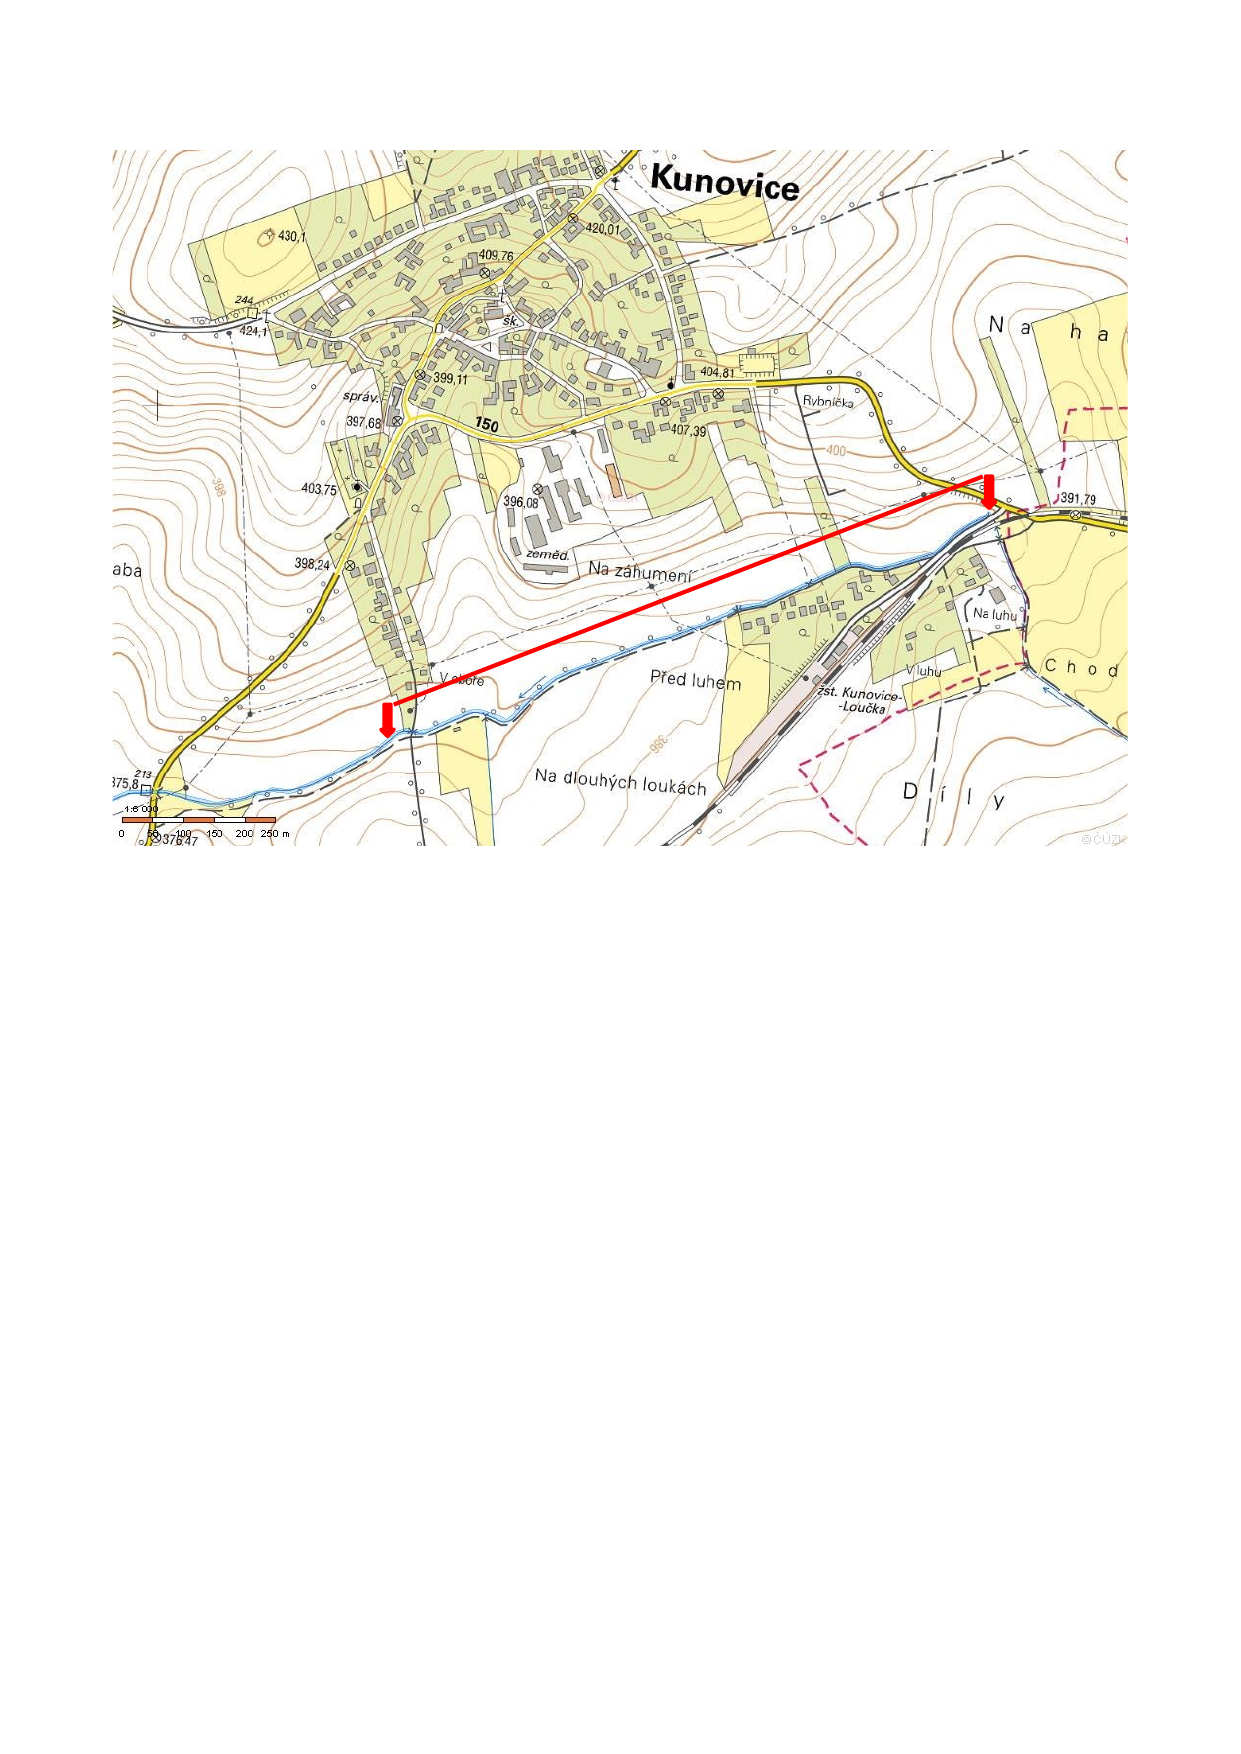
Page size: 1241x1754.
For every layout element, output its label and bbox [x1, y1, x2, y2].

picture [112, 150, 1128, 846]
